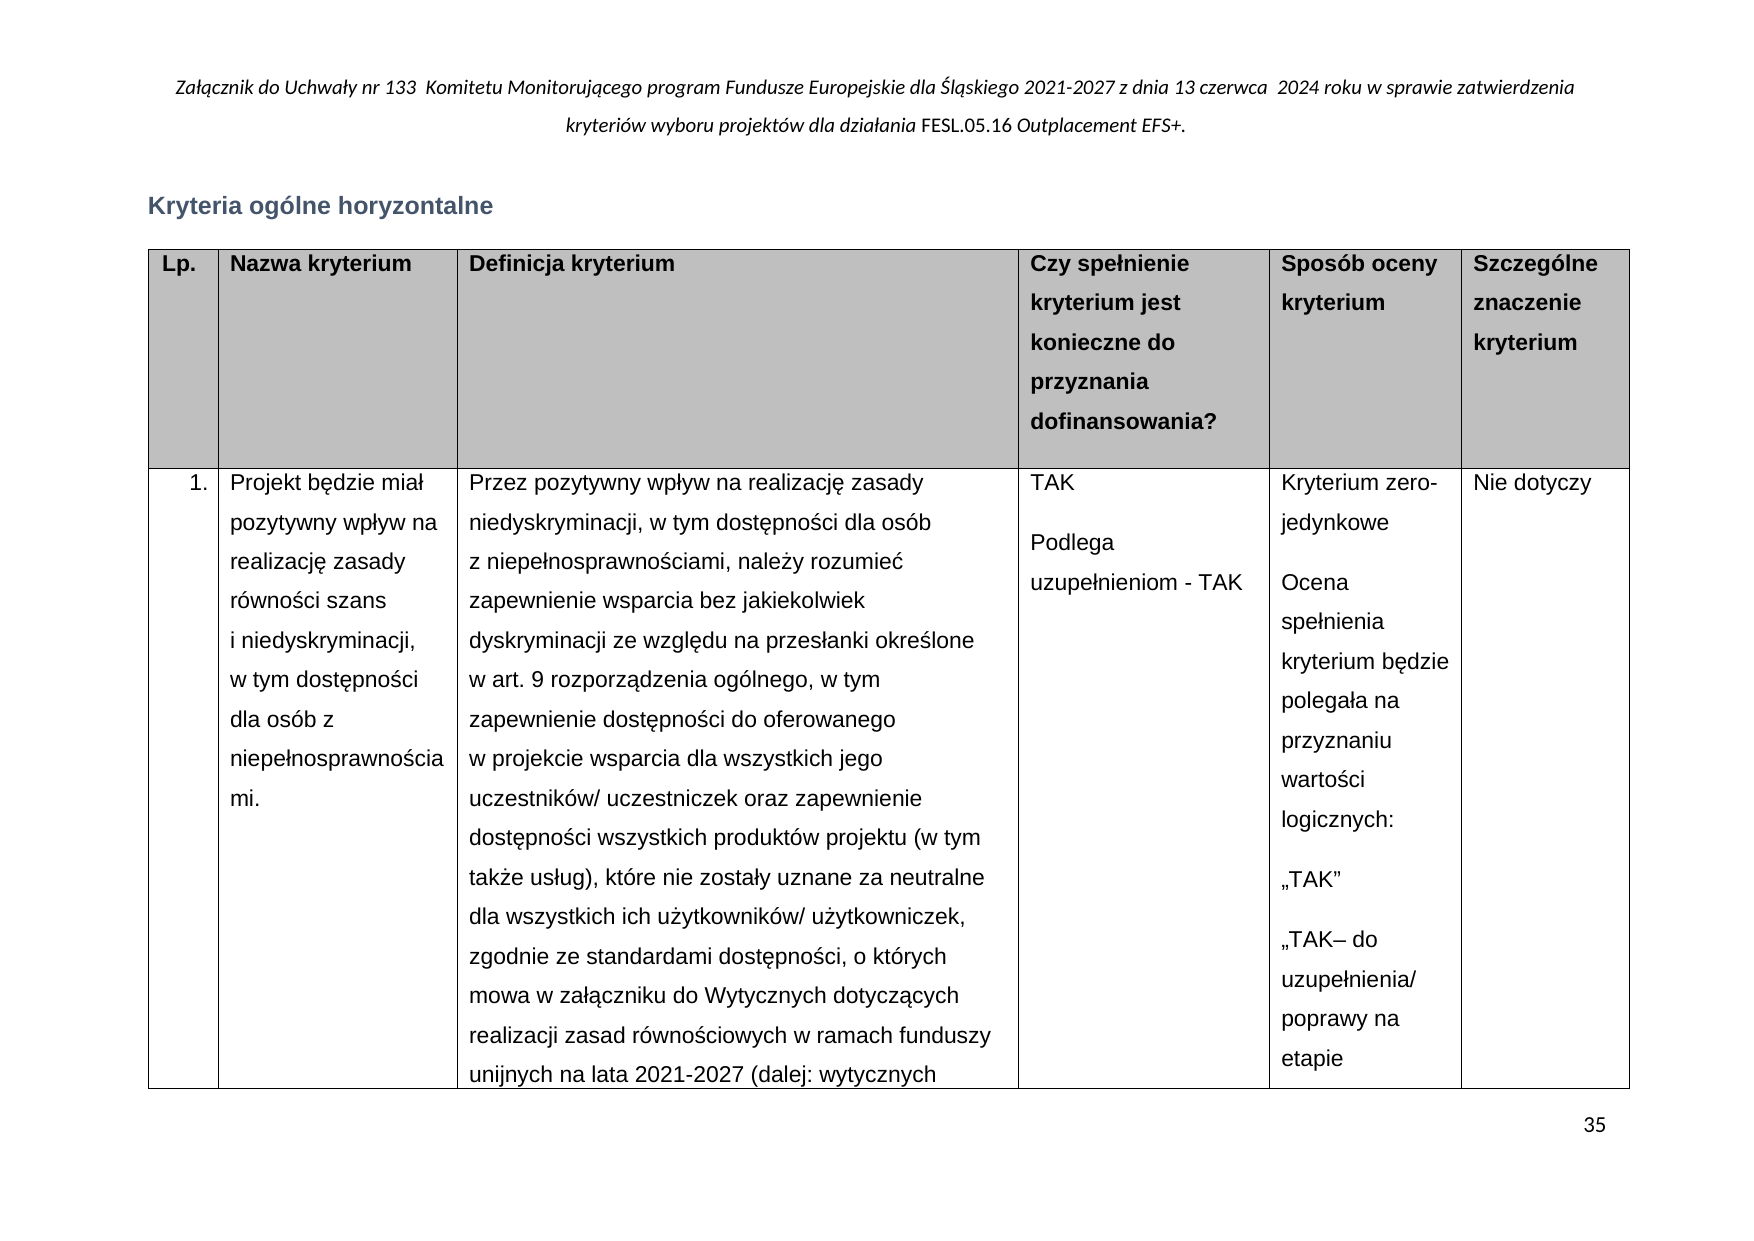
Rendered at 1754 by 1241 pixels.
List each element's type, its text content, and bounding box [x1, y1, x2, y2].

table_header Nazwa kryterium [219, 250, 457, 468]
table_header Sposób oceny kryterium [1270, 250, 1461, 468]
table_cell [149, 469, 218, 1087]
table_cell Przez pozytywny wpływ na realizację zasady niedyskryminacji, w tym dostępności dla osób z niepełnosprawnościami, należy rozumieć zapewnienie wsparcia bez jakiekolwiek dyskryminacji ze względu na przesłanki określone w art. 9 rozporządzenia ogólnego, w tym zapewnienie dostępności do oferowanego w projekcie wsparcia dla wszystkich jego uczestników/ uczestniczek oraz zapewnienie dostępności wszystkich produktów projektu (w tym także usług), które nie zostały uznane za neutralne dla wszystkich ich użytkowników/ użytkowniczek, zgodnie ze standardami dostępności, o których mowa w załączniku do Wytycznych dotyczących realizacji zasad równościowych w ramach funduszy unijnych na lata 2021-2027 (dalej: wytycznych równościowych). Przy konstrukcji założeń projektu należy uwzględnić uniwersalne projektowanie (np. poprzez standardy dostępności) lub, jeśli to niemożliwe – racjonalne usprawnienie (oba zdefiniowanie w wytycznych równościowych). W przypadku typów projektów, do których nie mają zastosowania standardy dostępności dla polityki spójności na lata 2021-2027 - weryfikacja zapewnienia dostępności produktów (usług) może odbywać się poprzez spełnienie dodatkowych wymagań w tym zakresie, które zostaną wskazane przez instytucję organizującą nabór w regulaminie. W przypadku projektów, w których występował będzie produkt neutralny pod względem zasady równości szans i niedyskryminacji, zasada niedyskryminacji zostanie zapewniona na poziomie zarządzania projektem i dostępności cyfrowej dokumentacji projektowej publikowanej na stronach, zgodnych z WCAG 2.1, nawet w przypadku braku kwalifikowalności takich wydatków w projekcie. Kryterium zostanie zweryfikowane na podstawie zapisów we wniosku, zwłaszcza zapisów z części dotyczącej realizacji zasad horyzontalnych. [458, 469, 1018, 1087]
table_cell Kryterium zero-jedynkowe Ocena spełnienia kryterium będzie polegała na przyznaniu wartości logicznych: „TAK” „TAK– do uzupełnienia/ poprawy na etapie negocjacji” „NIE” [1270, 469, 1461, 1087]
subtitle Kryteria ogólne horyzontalne [148, 191, 1606, 219]
table_header Czy spełnienie kryterium jest konieczne do przyznania dofinansowania? [1019, 250, 1269, 468]
table_header Szczególne znaczenie kryterium [1462, 250, 1629, 468]
table_cell Projekt będzie miał pozytywny wpływ na realizację zasady równości szans i niedyskryminacji, w tym dostępności dla osób z niepełnosprawnościami. [219, 469, 457, 1087]
table_cell TAK Podlega uzupełnieniom - TAK [1019, 469, 1269, 1087]
table_header Definicja kryterium [458, 250, 1018, 468]
table_cell Nie dotyczy [1462, 469, 1629, 1087]
table_header Lp. [149, 250, 218, 468]
